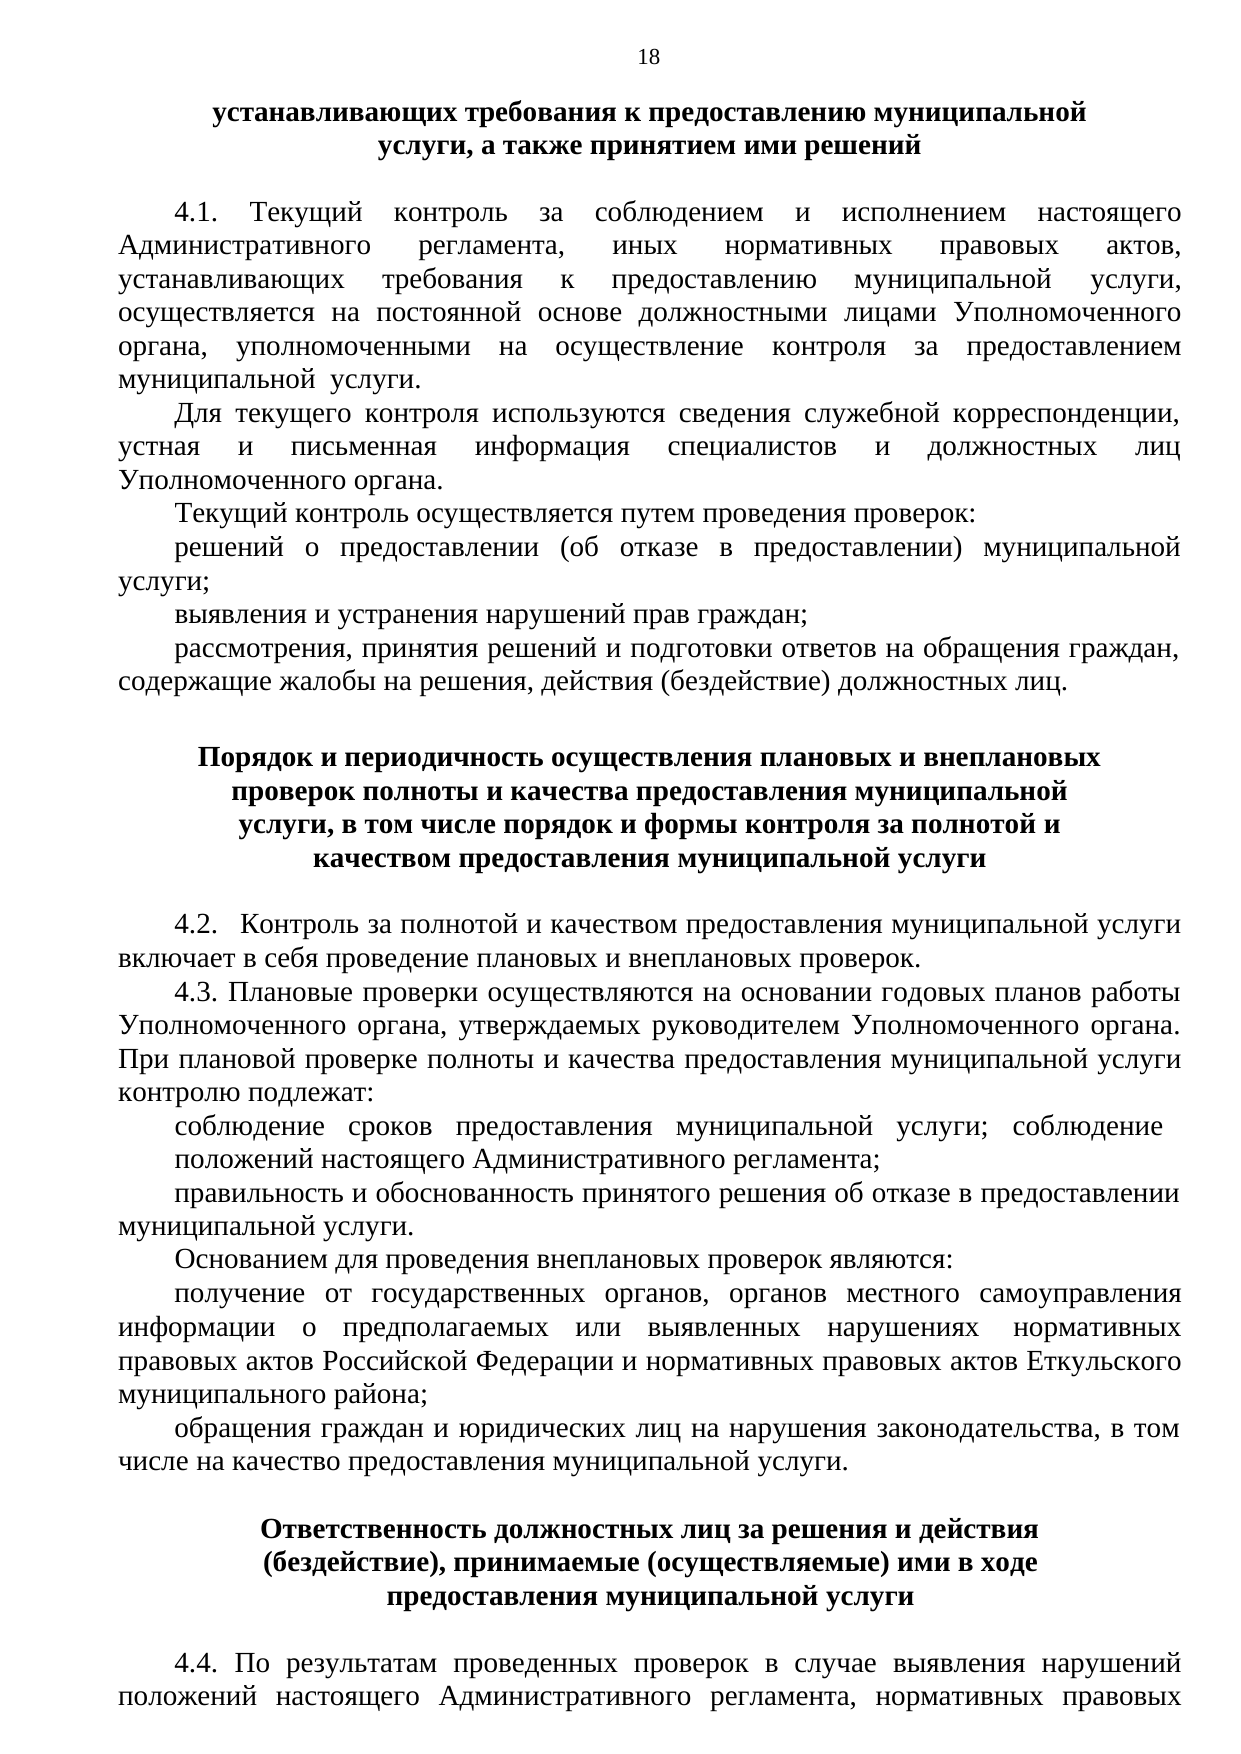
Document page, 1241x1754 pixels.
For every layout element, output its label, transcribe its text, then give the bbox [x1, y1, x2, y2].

text соблюдение сроков предоставления муниципальной услуги; соблюдение положений настоящего Административного регламента; [174, 1108, 1163, 1175]
text правильность и обоснованность принятого решения об отказе в предоставлении муниципальной услуги. [118, 1175, 1181, 1242]
text Текущий контроль осуществляется путем проведения проверок: [174, 496, 1196, 529]
text Для текущего контроля используются сведения служебной корреспонденции, устная и письменная информация специалистов и должностных лиц Уполномоченного органа. [118, 395, 1181, 496]
list Текущий контроль за соблюдением и исполнением настоящего Административного регламента, иных нормативных правовых актов, устанавливающих требования к предоставлению муниципальной услуги, осуществляется на постоянной основе должностными лицами Уполномоченного органа, уполномоченными на осуществление контроля за предоставлением муниципальной услуги. [118, 194, 1182, 395]
text рассмотрения, принятия решений и подготовки ответов на обращения граждан, содержащие жалобы на решения, действия (бездействие) должностных лиц. [118, 630, 1181, 697]
text Основанием для проведения внеплановых проверок являются: [174, 1242, 1196, 1275]
subtitle Ответственность должностных лиц за решения и действия (бездействие), принимаемые (осуществляемые) ими в ходе предоставления муниципальной услуги [260, 1511, 1039, 1611]
list Плановые проверки осуществляются на основании годовых планов работы Уполномоченного органа, утверждаемых руководителем Уполномоченного органа. При плановой проверке полноты и качества предоставления муниципальной услуги контролю подлежат: [118, 974, 1182, 1108]
text решений о предоставлении (об отказе в предоставлении) муниципальной услуги; [118, 529, 1181, 596]
list Контроль за полнотой и качеством предоставления муниципальной услуги включает в себя проведение плановых и внеплановых проверок. [118, 907, 1182, 974]
text получение от государственных органов, органов местного самоуправления информации о предполагаемых или выявленных нарушениях нормативных правовых актов Российской Федерации и нормативных правовых актов Еткульского муниципального района; [118, 1276, 1182, 1410]
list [118, 1645, 1182, 1712]
text обращения граждан и юридических лиц на нарушения законодательства, в том числе на качество предоставления муниципальной услуги. [118, 1410, 1180, 1477]
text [197, 94, 1102, 161]
text выявления и устранения нарушений прав граждан; [174, 596, 1196, 630]
subtitle Порядок и периодичность осуществления плановых и внеплановых проверок полноты и качества предоставления муниципальной услуги, в том числе порядок и формы контроля за полнотой и качеством предоставления муниципальной услуги [197, 739, 1102, 873]
